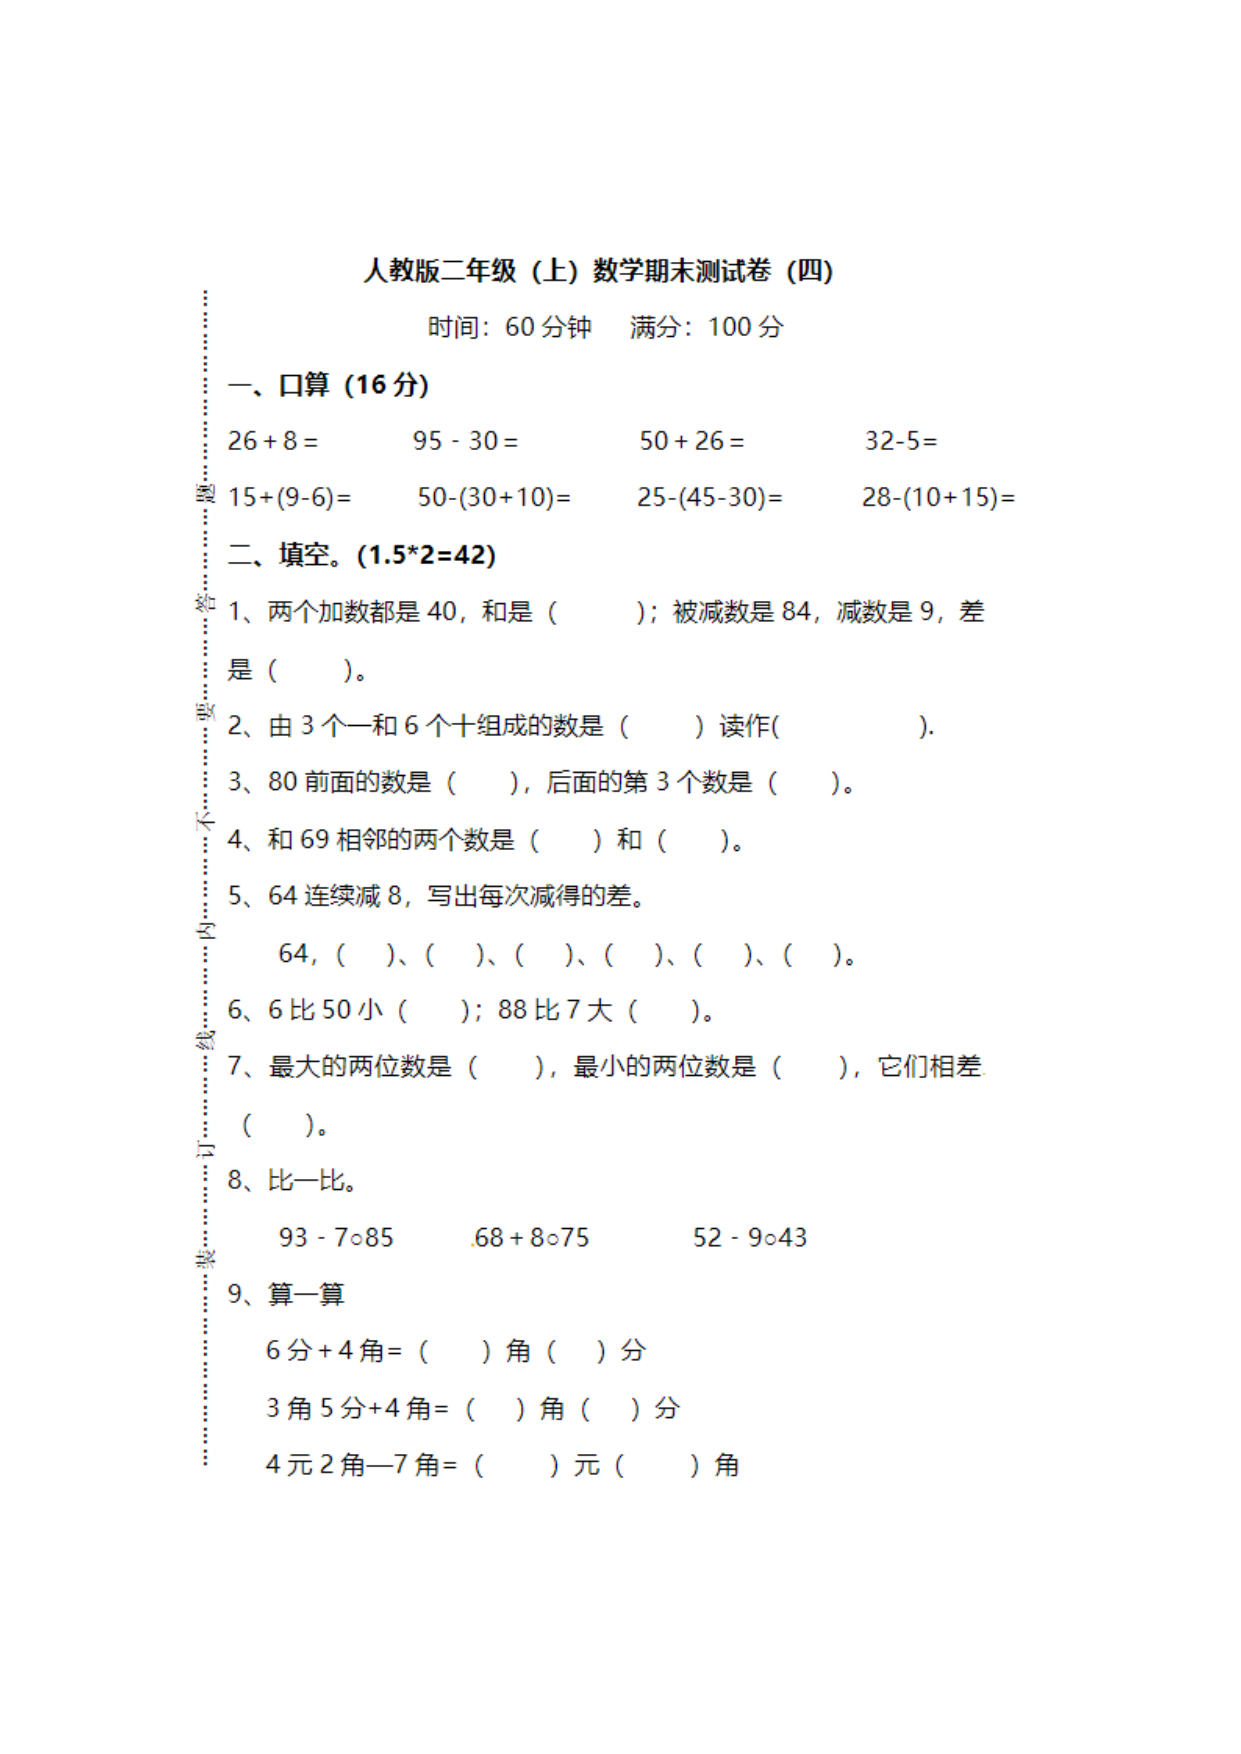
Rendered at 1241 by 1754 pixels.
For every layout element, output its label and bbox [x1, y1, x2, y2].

picture [187, 162, 1053, 1528]
